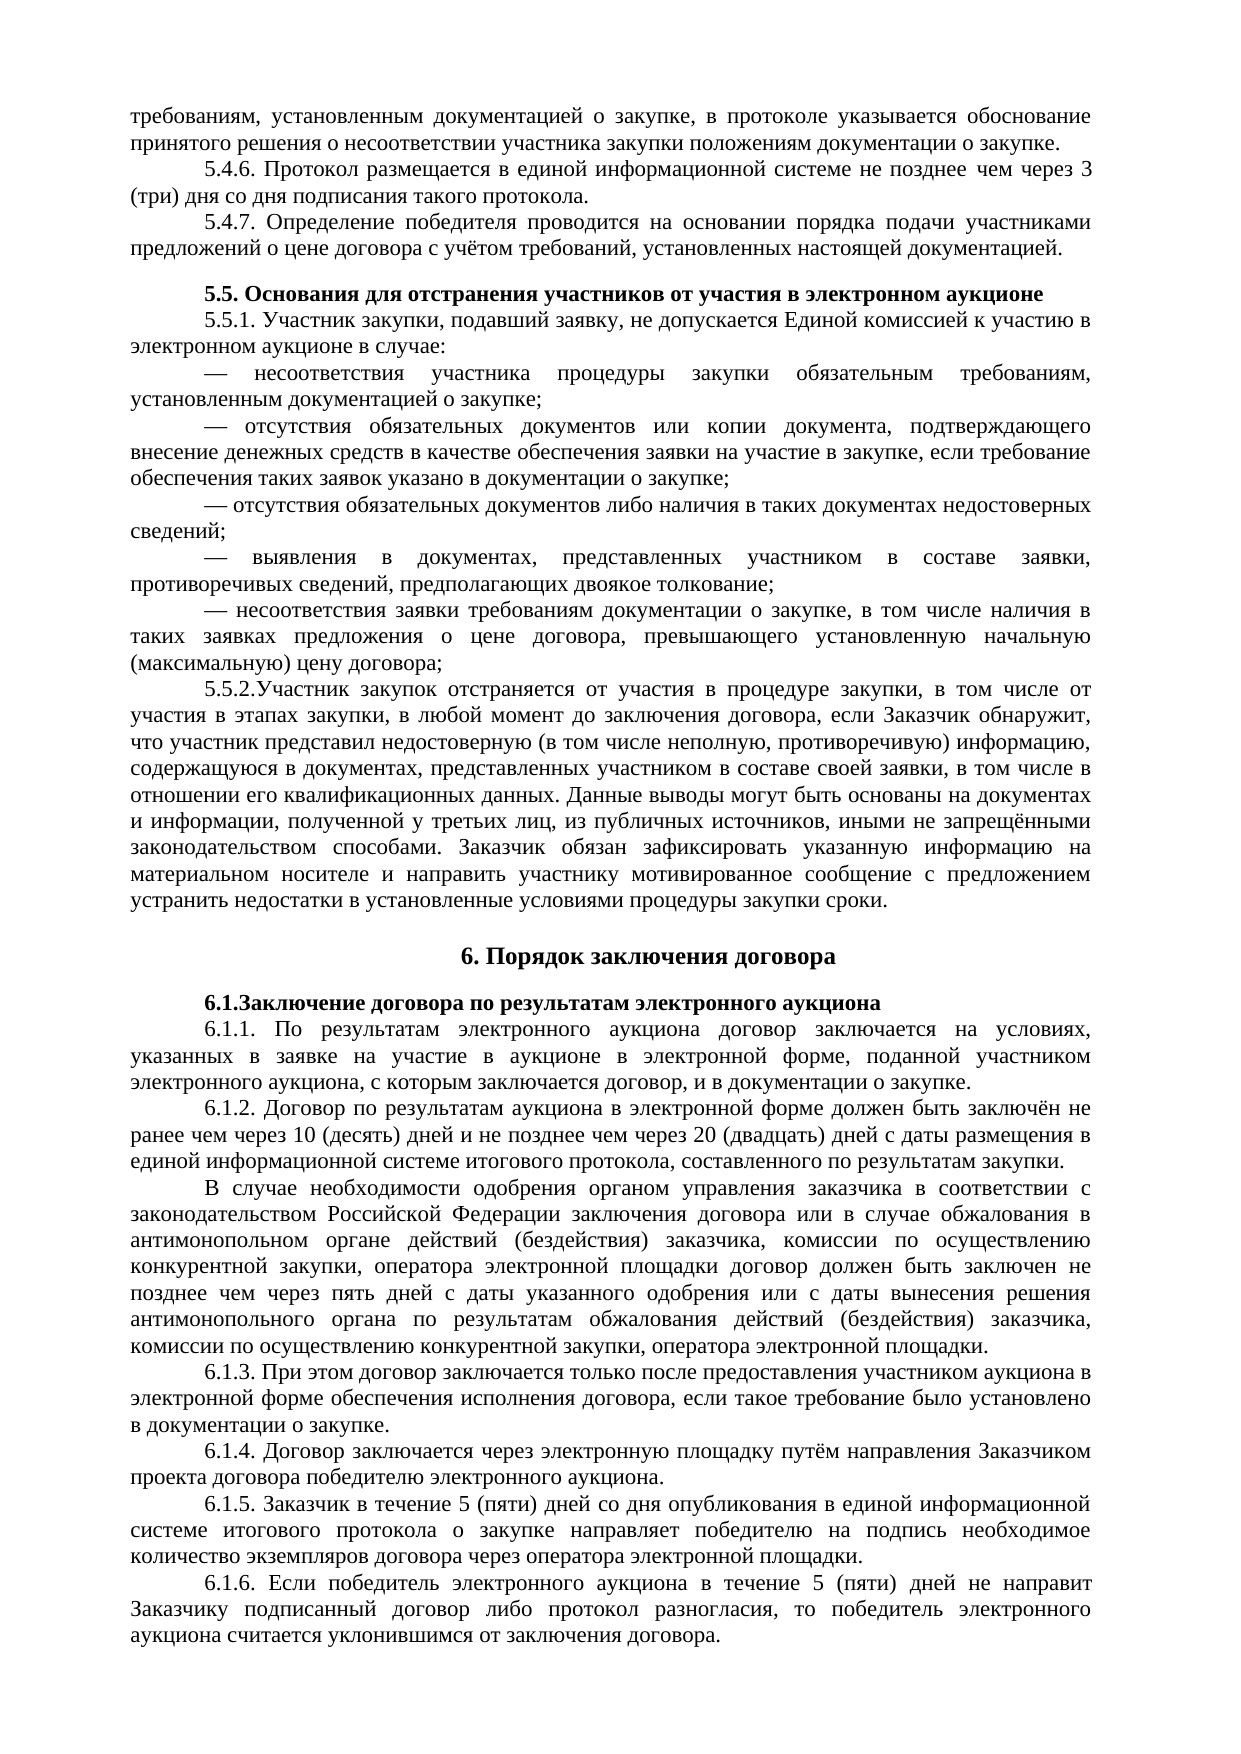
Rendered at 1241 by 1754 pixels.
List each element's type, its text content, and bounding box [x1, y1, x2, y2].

text 5.5.2.Участник закупок отстраняется от участия в процедуре закупки, в том числе от участия в этапах закупки, в любой момент до заключения договора, если Заказчик обнаружит, что участник представил недостоверную (в том числе неполную, противоречивую) информацию, содержащуюся в документах, представленных участником в составе своей заявки, в том числе в отношении его квалификационных данных. Данные выводы могут быть основаны на документах и информации, полученной у третьих лиц, из публичных источников, иными не запрещёнными законодательством способами. Заказчик обязан зафиксировать указанную информацию на материальном носителе и направить участнику мотивированное сообщение с предложением устранить недостатки в установленные условиями процедуры закупки сроки. [130, 675, 1092, 912]
text 6.1.1. По результатам электронного аукциона договор заключается на условиях, указанных в заявке на участие в аукционе в электронной форме, поданной участником электронного аукциона, с которым заключается договор, и в документации о закупке. [130, 1015, 1092, 1094]
text — несоответствия заявки требованиям документации о закупке, в том числе наличия в таких заявках предложения о цене договора, превышающего установленную начальную (максимальную) цену договора; [130, 596, 1092, 675]
text 5.4.7. Определение победителя проводится на основании порядка подачи участниками предложений о цене договора с учётом требований, установленных настоящей документацией. [130, 208, 1092, 261]
text 6.1.4. Договор заключается через электронную площадку путём направления Заказчиком проекта договора победителю электронного аукциона. [130, 1437, 1092, 1490]
text 5.4.6. Протокол размещается в единой информационной системе не позднее чем через 3 (три) дня со дня подписания такого протокола. [130, 155, 1092, 208]
text 5.5. Основания для отстранения участников от участия в электронном аукционе [130, 280, 1092, 306]
text 6.1.Заключение договора по результатам электронного аукциона [130, 989, 1092, 1015]
text 6.1.3. При этом договор заключается только после предоставления участником аукциона в электронной форме обеспечения исполнения договора, если такое требование было установлено в документации о закупке. [130, 1358, 1092, 1437]
text — несоответствия участника процедуры закупки обязательным требованиям, установленным документацией о закупке; [130, 359, 1092, 412]
text — выявления в документах, представленных участником в составе заявки, противоречивых сведений, предполагающих двоякое толкование; [130, 543, 1092, 596]
text — отсутствия обязательных документов или копии документа, подтверждающего внесение денежных средств в качестве обеспечения заявки на участие в закупке, если требование обеспечения таких заявок указано в документации о закупке; [130, 412, 1092, 491]
text — отсутствия обязательных документов либо наличия в таких документах недостоверных сведений; [130, 491, 1092, 543]
text 6.1.5. Заказчик в течение 5 (пяти) дней со дня опубликования в единой информационной системе итогового протокола о закупке направляет победителю на подпись необходимое количество экземпляров договора через оператора электронной площадки. [130, 1490, 1092, 1569]
text 6. Порядок заключения договора [130, 941, 1092, 970]
text В случае необходимости одобрения органом управления заказчика в соответствии с законодательством Российской Федерации заключения договора или в случае обжалования в антимонопольном органе действий (бездействия) заказчика, комиссии по осуществлению конкурентной закупки, оператора электронной площадки договор должен быть заключен не позднее чем через пять дней с даты указанного одобрения или с даты вынесения решения антимонопольного органа по результатам обжалования действий (бездействия) заказчика, комиссии по осуществлению конкурентной закупки, оператора электронной площадки. [130, 1173, 1092, 1358]
text 6.1.2. Договор по результатам аукциона в электронной форме должен быть заключён не ранее чем через 10 (десять) дней и не позднее чем через 20 (двадцать) дней с даты размещения в единой информационной системе итогового протокола, составленного по результатам закупки. [130, 1094, 1092, 1173]
text 5.5.1. Участник закупки, подавший заявку, не допускается Единой комиссией к участию в электронном аукционе в случае: [130, 306, 1092, 359]
text 6.1.6. Если победитель электронного аукциона в течение 5 (пяти) дней не направит Заказчику подписанный договор либо протокол разногласия, то победитель электронного аукциона считается уклонившимся от заключения договора. [130, 1569, 1092, 1648]
